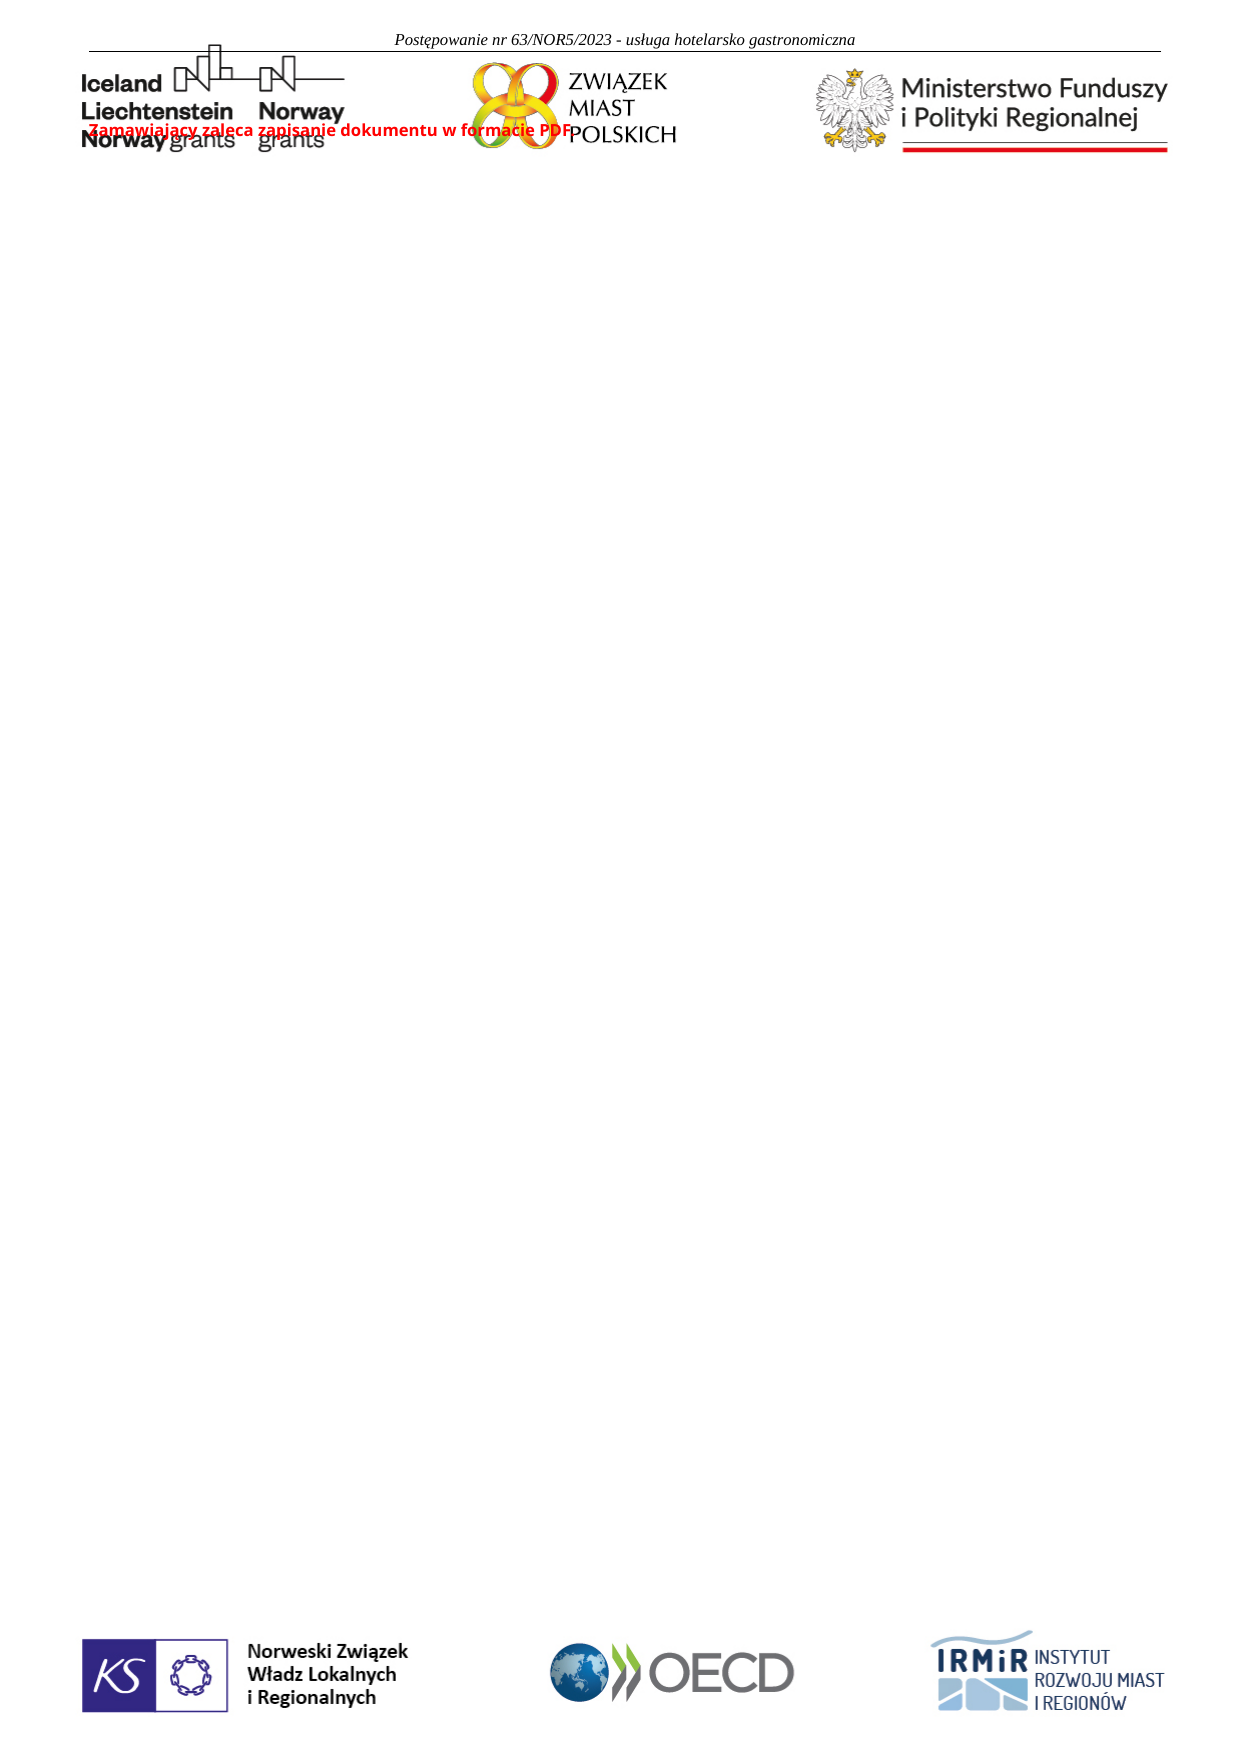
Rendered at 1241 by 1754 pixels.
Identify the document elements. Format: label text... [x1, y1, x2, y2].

picture [3, 4, 1241, 1754]
text Zamawiający zaleca zapisanie dokumentu w formacie PDF. [89, 118, 1152, 141]
